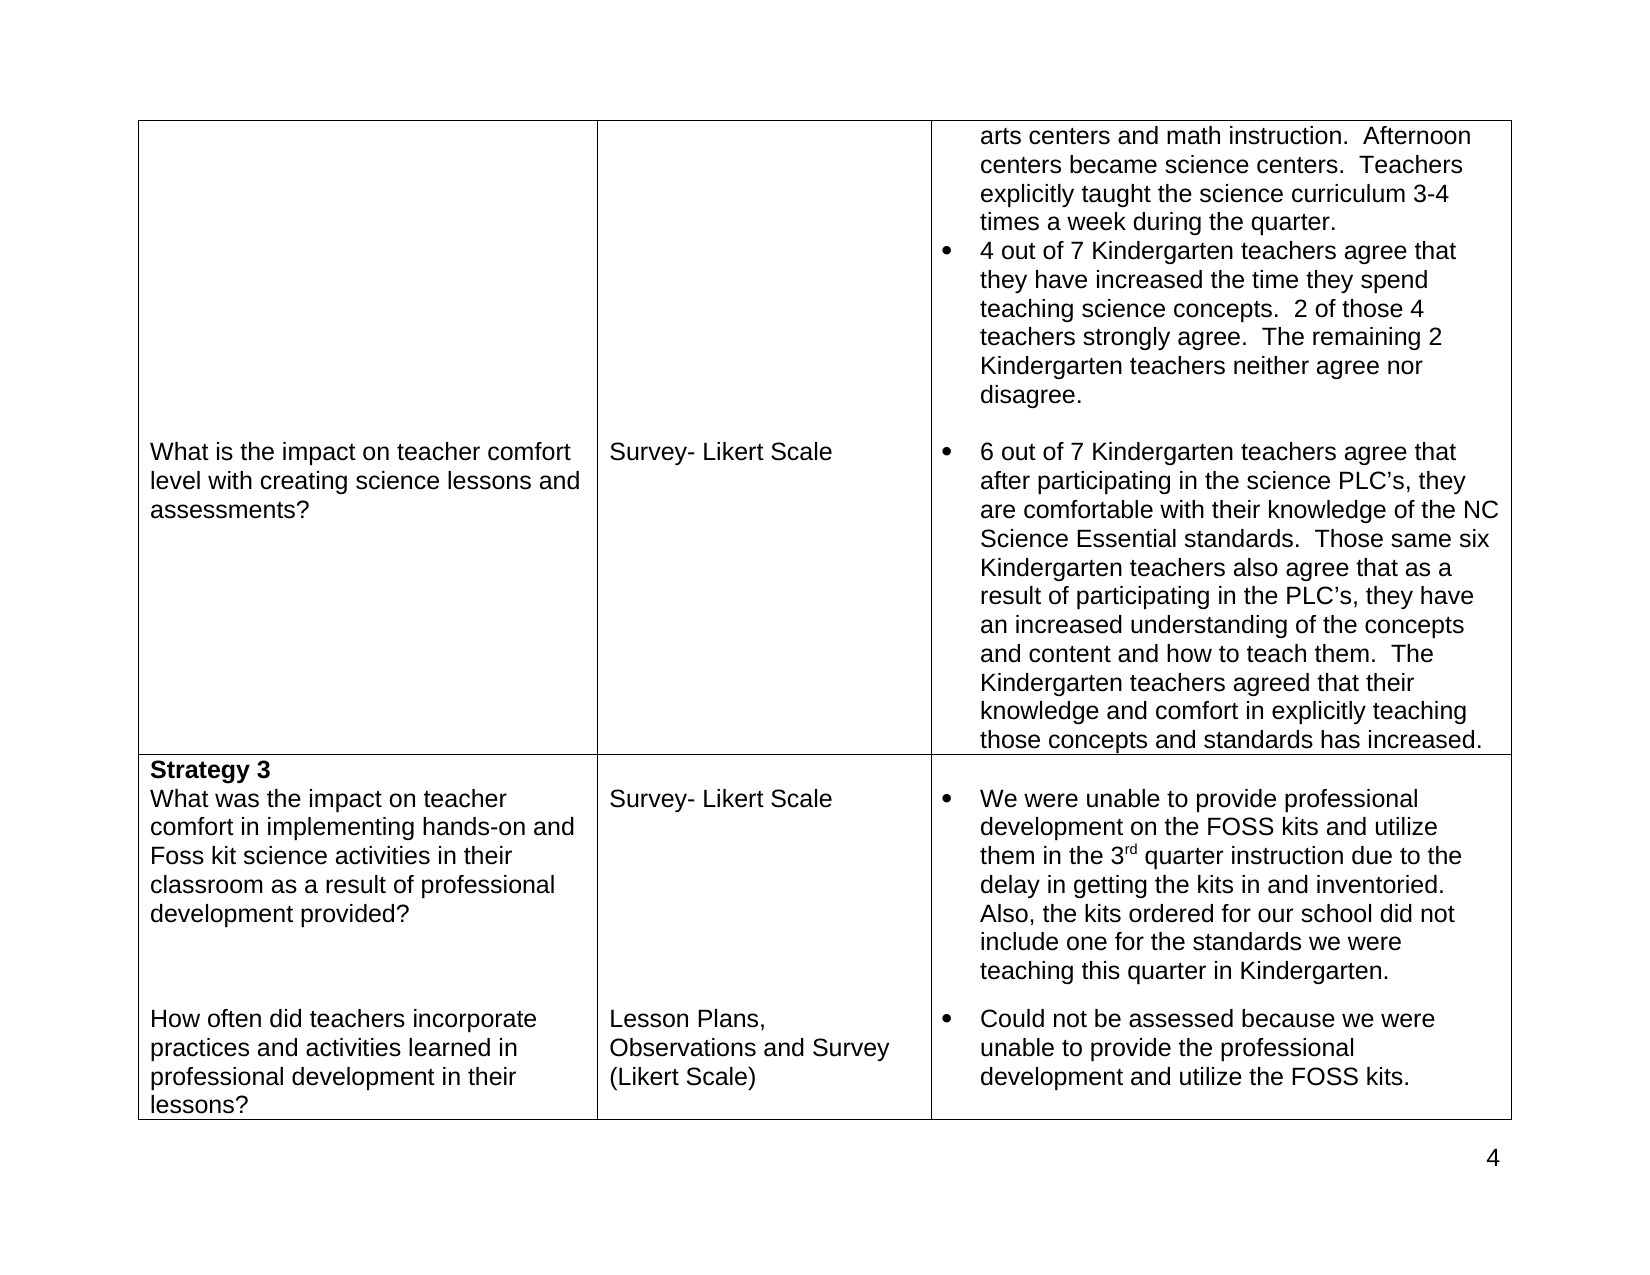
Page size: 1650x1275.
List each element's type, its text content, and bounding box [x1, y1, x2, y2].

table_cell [598, 121, 931, 754]
table_cell Strategy 3 What was the impact on teacher comfort in implementing hands-on and Foss kit science activities in their classroom as a result of professional development provided? How often did teachers incorporate practices and activities learned in professional development in their lessons? [139, 755, 597, 1119]
table_cell Survey- Likert Scale Lesson Plans, Observations and Survey (Likert Scale) [598, 755, 931, 1119]
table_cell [139, 121, 597, 754]
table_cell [932, 121, 1511, 754]
table_cell We were unable to provide professional development on the FOSS kits and utilize them in the 3rd quarter instruction due to the delay in getting the kits in and inventoried. Also, the kits ordered for our school did not include one for the standards we were teaching this quarter in Kindergarten. Could not be assessed because we were unable to provide the professional development and utilize the FOSS kits. [932, 755, 1511, 1119]
